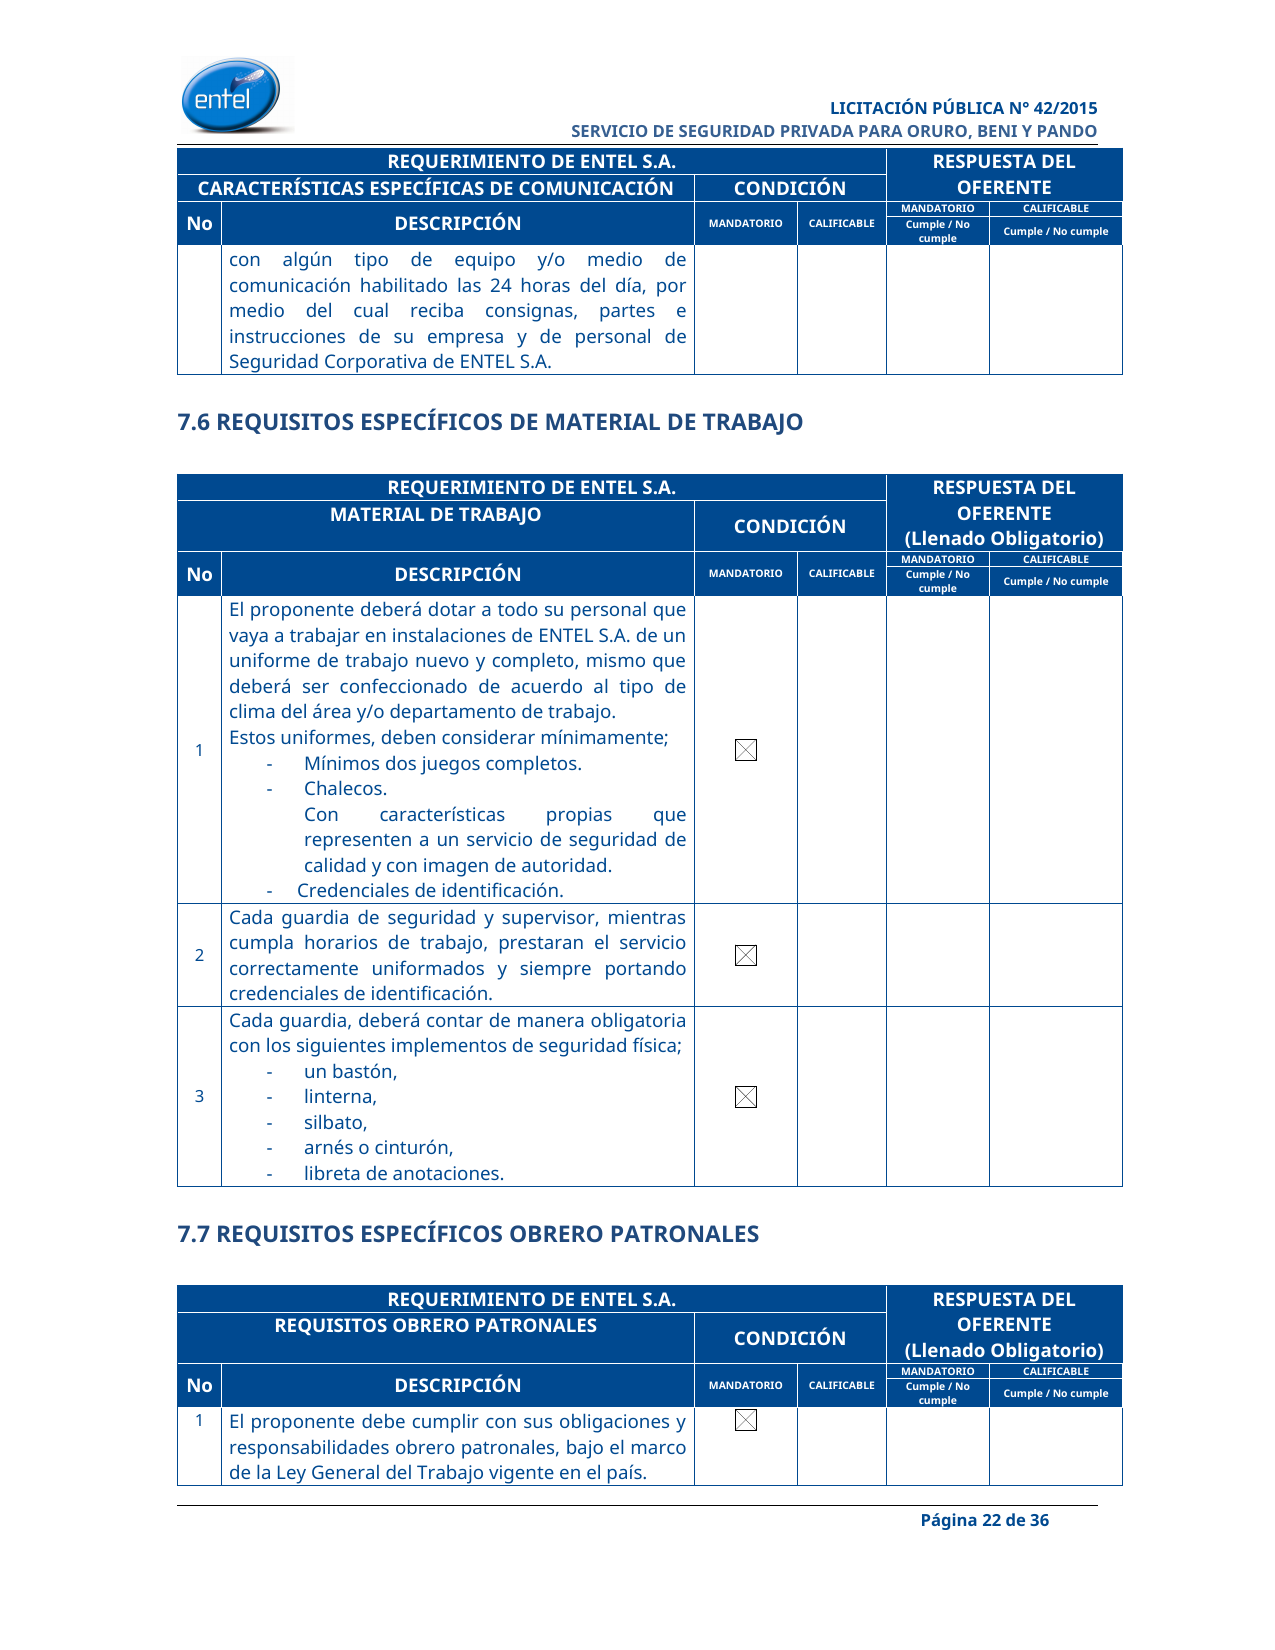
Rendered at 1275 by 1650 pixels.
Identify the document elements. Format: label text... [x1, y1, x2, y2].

table_cell [695, 246, 797, 374]
table_cell 1 [178, 597, 221, 903]
table_cell [990, 246, 1122, 374]
table_cell DESCRIPCIÓN [222, 1364, 694, 1407]
table_cell [990, 1409, 1122, 1485]
table_cell [798, 246, 886, 374]
table_cell [695, 597, 797, 903]
table_cell MANDATORIO [695, 1364, 797, 1407]
table_header REQUERIMIENTO DE ENTEL S.A. [178, 149, 886, 174]
table_cell MATERIAL DE TRABAJO [178, 501, 694, 551]
table_cell [887, 904, 989, 1006]
table_cell [887, 597, 989, 903]
table_cell 1 [178, 246, 221, 374]
table_cell No [178, 1364, 221, 1407]
table_header REQUERIMIENTO DE ENTEL S.A. [178, 1286, 886, 1312]
table_cell 2 [178, 904, 221, 1006]
table_cell CONDICIÓN [695, 501, 886, 551]
table_cell El proponente deberá dotar a todo su personal que vaya a trabajar en instalaciones de ENTEL S.A. de un uniforme de trabajo nuevo y completo, mismo que deberá ser confeccionado de acuerdo al tipo de clima del área y/o departamento de trabajo. Estos uniformes, deben considerar mínimamente; Mínimos dos juegos completos. Chalecos. Con características propias que representen a un servicio de seguridad de calidad y con imagen de autoridad. - Credenciales de identificación. [222, 597, 694, 903]
table_cell CALIFICABLE [990, 1364, 1122, 1378]
table_cell MANDATORIO [887, 552, 989, 566]
table_cell [798, 1007, 886, 1186]
table_cell Cumple / No cumple [990, 567, 1122, 596]
table_cell CONDICIÓN [695, 1313, 886, 1363]
table_cell Cumple / No cumple [887, 1379, 989, 1407]
table_cell DESCRIPCIÓN [222, 552, 694, 596]
table_cell [887, 1007, 989, 1186]
text 7.7 REQUISITOS ESPECÍFICOS OBRERO PATRONALES [177, 1218, 1098, 1249]
table_cell [695, 904, 797, 1006]
table_cell Cumple / No cumple [887, 567, 989, 596]
table_cell No [178, 552, 221, 596]
table_cell Cada guardia, deberá contar de manera obligatoria con los siguientes implementos de seguridad física; un bastón, linterna, silbato, arnés o cinturón, libreta de anotaciones. [222, 1007, 694, 1186]
table_cell CALIFICABLE [990, 202, 1122, 216]
text 7.6 REQUISITOS ESPECÍFICOS DE MATERIAL DE TRABAJO [177, 406, 1098, 437]
table_cell [695, 1409, 797, 1485]
table_cell [798, 1409, 886, 1485]
table_cell MANDATORIO [695, 552, 797, 596]
table_cell DESCRIPCIÓN [222, 202, 694, 245]
table_cell [798, 904, 886, 1006]
table_cell [695, 1007, 797, 1186]
table_cell MANDATORIO [695, 202, 797, 245]
table_cell [887, 246, 989, 374]
table_cell MANDATORIO [887, 202, 989, 216]
table_cell [887, 1409, 989, 1485]
table_cell [990, 1007, 1122, 1186]
table_cell CALIFICABLE [798, 1364, 886, 1407]
table_header RESPUESTA DEL OFERENTE (Llenado Obligatorio) [887, 149, 1122, 201]
table_cell [990, 904, 1122, 1006]
table_cell CALIFICABLE [798, 202, 886, 245]
picture [181, 56, 295, 134]
table_cell CALIFICABLE [990, 552, 1122, 566]
table_cell No [178, 202, 221, 245]
table_cell CALIFICABLE [798, 552, 886, 596]
table_cell Cada guardia de seguridad y supervisor, mientras cumpla horarios de trabajo, prestaran el servicio correctamente uniformados y siempre portando credenciales de identificación. [222, 904, 694, 1006]
table_cell [798, 597, 886, 903]
table_cell CONDICIÓN [695, 175, 886, 201]
table_cell Cumple / No cumple [990, 1379, 1122, 1407]
table_cell MANDATORIO [887, 1364, 989, 1378]
table_cell 3 [178, 1007, 221, 1186]
table_cell [990, 597, 1122, 903]
table_cell CARACTERÍSTICAS ESPECÍFICAS DE COMUNICACIÓN [178, 175, 694, 201]
table_cell 1 [178, 1409, 221, 1485]
table_cell REQUISITOS OBRERO PATRONALES [178, 1313, 694, 1363]
table_header REQUERIMIENTO DE ENTEL S.A. [178, 475, 886, 500]
table_header RESPUESTA DEL OFERENTE (Llenado Obligatorio) [887, 1286, 1122, 1363]
table_cell Cumple / No cumple [990, 217, 1122, 245]
table_header RESPUESTA DEL OFERENTE (Llenado Obligatorio) [887, 475, 1122, 551]
table_cell Cumple / No cumple [887, 217, 989, 245]
